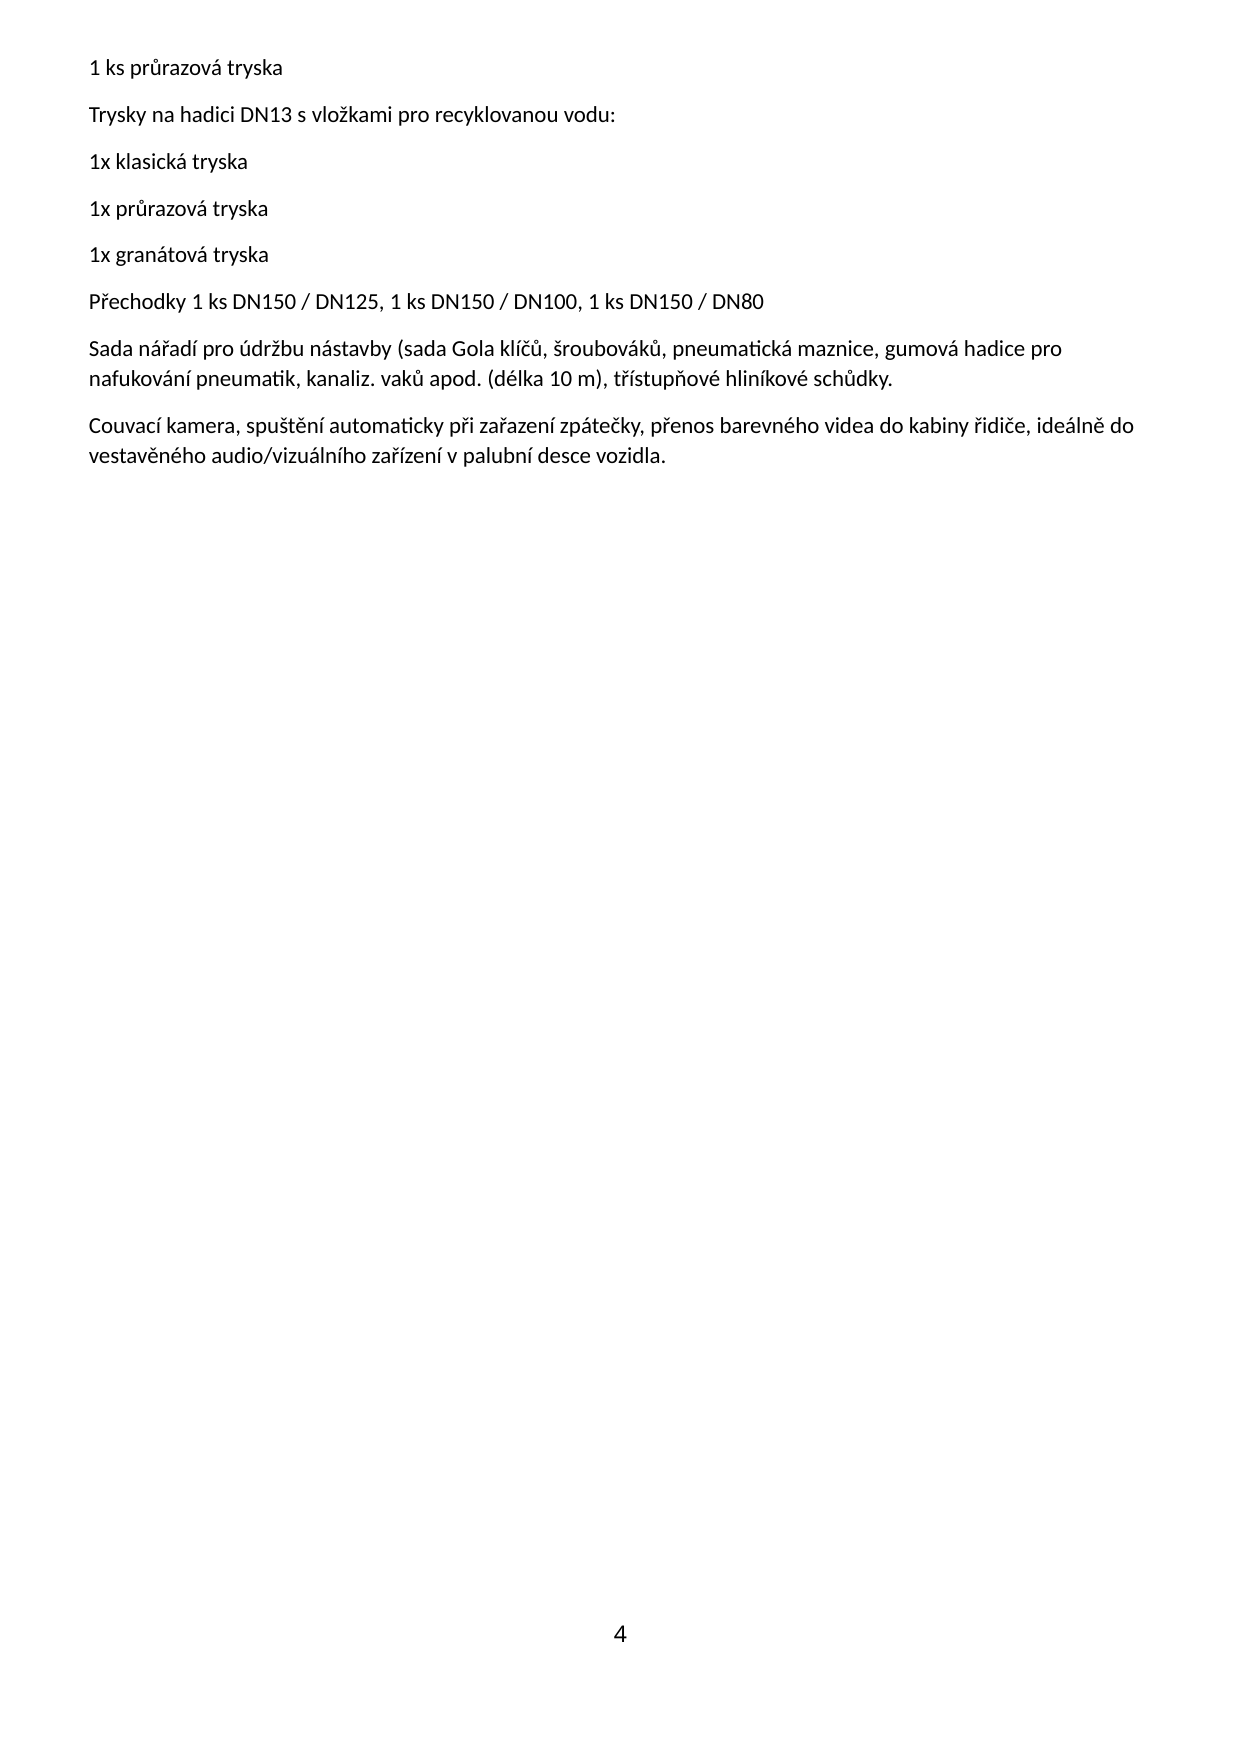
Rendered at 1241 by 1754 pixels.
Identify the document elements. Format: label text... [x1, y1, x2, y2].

text Sada nářadí pro údržbu nástavby (sada Gola klíčů, šroubováků, pneumatická maznice, gumová hadice pro nafukování pneumatik, kanaliz. vaků apod. (délka 10 m), třístupňové hliníkové schůdky. [89, 334, 1152, 393]
text Trysky na hadici DN13 s vložkami pro recyklovanou vodu: [89, 100, 1152, 128]
text Přechodky 1 ks DN150 / DN125, 1 ks DN150 / DN100, 1 ks DN150 / DN80 [89, 287, 1152, 316]
text 1x klasická tryska [89, 147, 1152, 175]
text Couvací kamera, spuštění automaticky při zařazení zpátečky, přenos barevného videa do kabiny řidiče, ideálně do vestavěného audio/vizuálního zařízení v palubní desce vozidla. [89, 411, 1152, 470]
text 1 ks průrazová tryska [89, 53, 1152, 81]
text 1x granátová tryska [89, 241, 1152, 269]
text 1x průrazová tryska [89, 194, 1152, 222]
